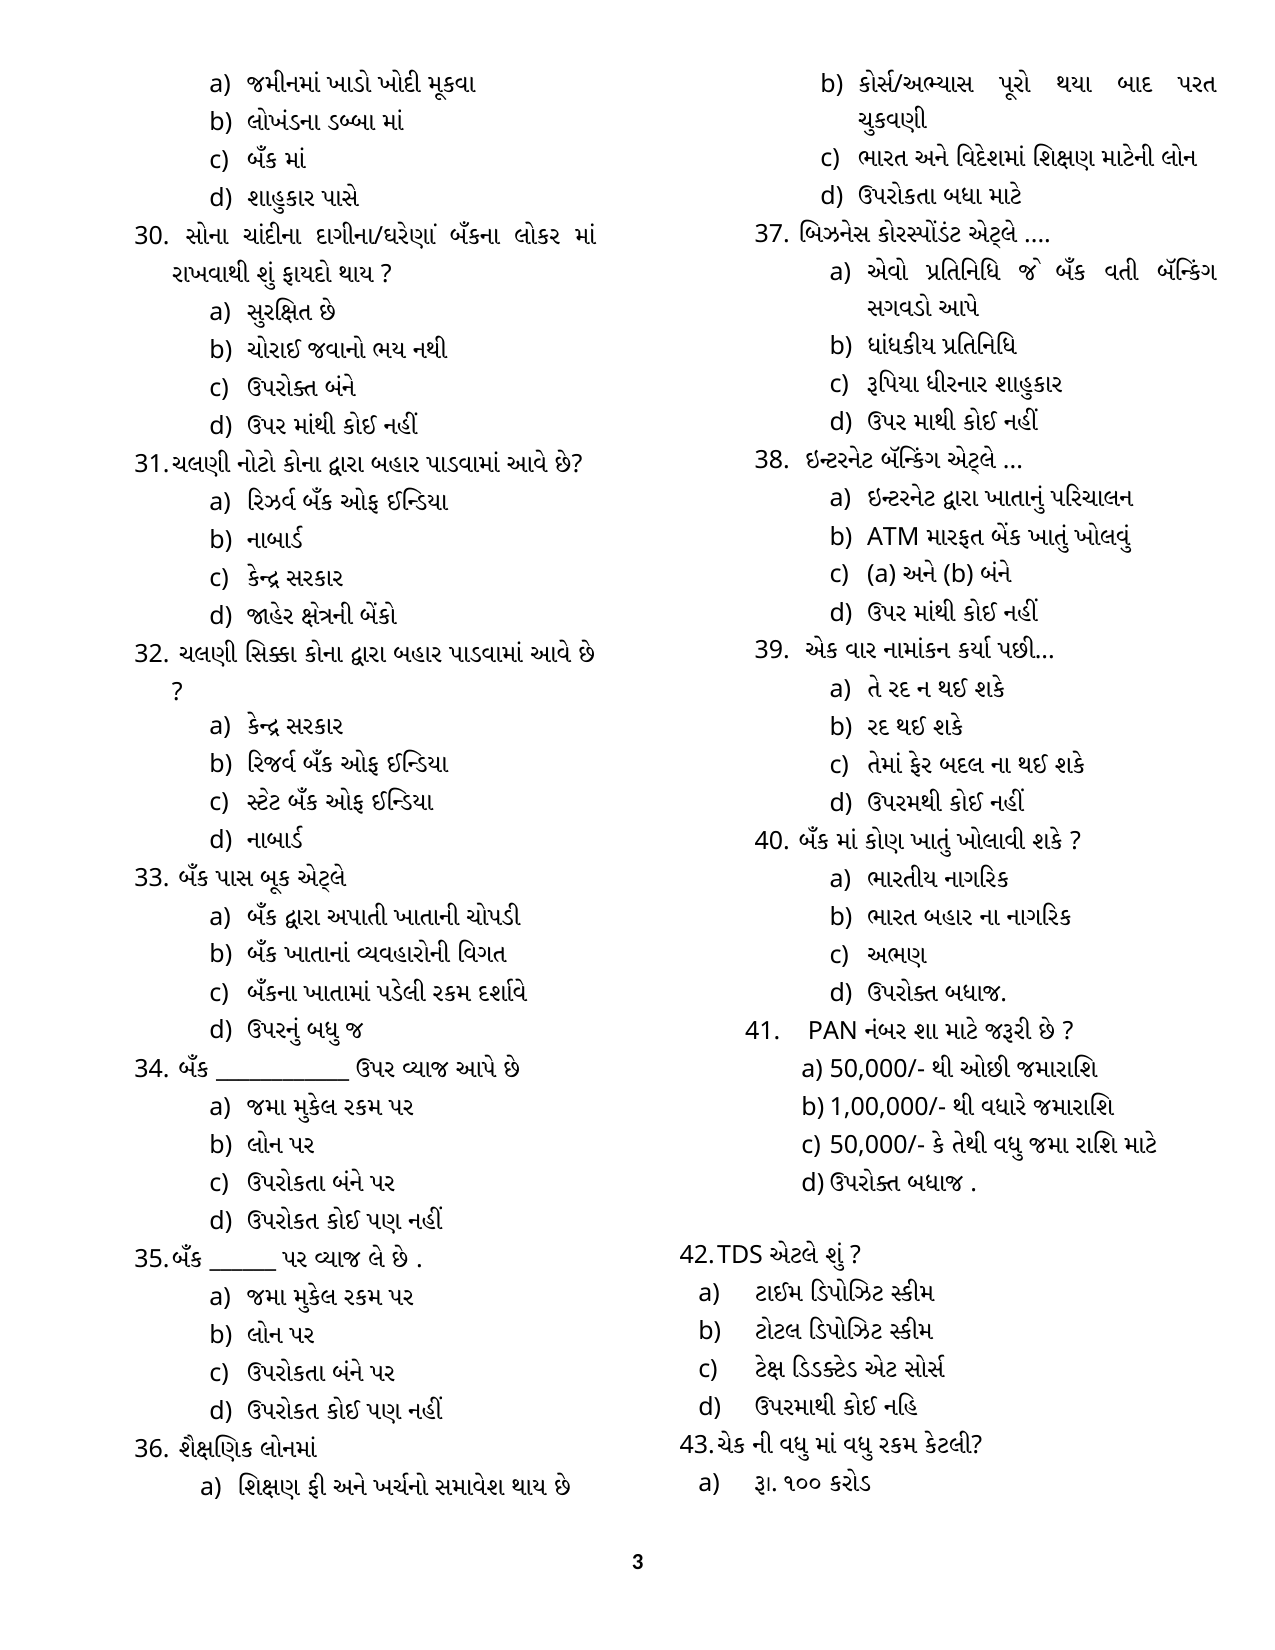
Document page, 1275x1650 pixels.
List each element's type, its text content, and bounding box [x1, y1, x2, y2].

list ટાઈમ ડિપોઝિટ સ્કીમ [698, 1274, 1216, 1313]
list ઉપરમથી કોઈ નહીં [829, 784, 1216, 822]
list ઉપરોકતા બંને પર [209, 1164, 596, 1202]
list 50,000/- કે તેથી વધુ જમા રાશિ માટે [717, 1126, 1216, 1164]
list ભારત અને વિદેશમાં શિક્ષણ માટેની લોન [820, 140, 1216, 178]
list ઉપરોક્ત બંને [209, 370, 596, 408]
list ઉપરમાથી કોઈ નહિ [698, 1389, 1216, 1427]
list બિઝનેસ કોરસ્પોંડંટ એટ્લે .... [754, 216, 1216, 254]
list નાબાર્ડ [209, 822, 596, 860]
list રદ થઈ શકે [829, 708, 1216, 746]
list તે રદ ન થઈ શકે [829, 670, 1216, 708]
list ઉપરોક્ત બધાજ . [717, 1164, 1216, 1202]
list કેન્દ્ર સરકાર [209, 708, 596, 746]
list ધાંધકીય પ્રતિનિધિ [829, 328, 1216, 366]
list રિજર્વ બઁક ઓફ ઈન્ડિયા [209, 746, 596, 784]
list અભણ [829, 936, 1216, 974]
list ઉપરોકત કોઈ પણ નહીં [209, 1202, 596, 1240]
list (a) અને (b) બંને [829, 556, 1216, 594]
list લોન પર [209, 1126, 596, 1164]
list લોન પર [209, 1316, 596, 1354]
list બઁક માં કોણ ખાતું ખોલાવી શકે ? [754, 822, 1216, 860]
list ચોરાઈ જવાનો ભય નથી [209, 332, 596, 370]
list રિઝર્વ બઁક ઓફ ઈન્ડિયા [209, 484, 596, 522]
list ઉપરોકતા બંને પર [209, 1354, 596, 1392]
list ઉપર માથી કોઈ નહીં [829, 404, 1216, 442]
list જાહેર ક્ષેત્રની બેંકો [209, 598, 596, 636]
list 1,00,000/- થી વધારે જમારાશિ [717, 1088, 1216, 1126]
list એવો પ્રતિનિધિ જે બઁક વતી બૅન્કિંગ સગવડો આપે [829, 254, 1216, 328]
list PAN નંબર શા માટે જરૂરી છે ? [717, 1012, 1216, 1050]
list ચલણી સિક્કા કોના દ્વારા બહાર પાડવામાં આવે છે ? [134, 636, 596, 708]
list જમીનમાં ખાડો ખોદી મૂકવા [209, 66, 596, 104]
list બઁક ખાતાનાં વ્યવહારોની વિગત [209, 936, 596, 974]
list કોર્સ/અભ્યાસ પૂરો થયા બાદ પરત ચુકવણી [820, 66, 1216, 140]
list ટોટલ ડિપોઝિટ સ્કીમ [698, 1313, 1216, 1351]
list ઉપર માંથી કોઈ નહીં [209, 408, 596, 446]
list સોના ચાંદીના દાગીના/ઘરેણાં બઁકના લોકર માં રાખવાથી શું ફાયદો થાય ? [134, 218, 596, 294]
list ઉપરોકત કોઈ પણ નહીં [209, 1392, 596, 1430]
list નાબાર્ડ [209, 522, 596, 560]
list લોખંડના ડબ્બા માં [209, 104, 596, 142]
list સ્ટેટ બઁક ઓફ ઈન્ડિયા [209, 784, 596, 822]
list ઉપરનું બધુ જ [209, 1012, 596, 1050]
list શૈક્ષણિક લોનમાં [134, 1430, 596, 1468]
list તેમાં ફેર બદલ ના થઈ શકે [829, 746, 1216, 784]
list ઉપરોકતા બધા માટે [820, 178, 1216, 216]
list બઁક પાસ બૂક એટ્લે [134, 860, 596, 898]
list ભારત બહાર ના નાગરિક [829, 898, 1216, 936]
list ATM મારફત બેંક ખાતું ખોલવું [829, 518, 1216, 556]
list બઁક ____________ ઉપર વ્યાજ આપે છે [134, 1050, 596, 1088]
list રૂપિયા ધીરનાર શાહુકાર [829, 366, 1216, 404]
list ઇન્ટરનેટ બૅન્કિંગ એટ્લે ... [754, 442, 1216, 480]
list બઁકના ખાતામાં પડેલી રકમ દર્શાવે [209, 974, 596, 1012]
list રૂ।. ૧૦૦ કરોડ [698, 1465, 1216, 1503]
list ઉપરોક્ત બધાજ. [829, 974, 1216, 1012]
list ટેક્ષ ડિડક્ટેડ એટ સોર્સ [698, 1351, 1216, 1389]
list કેન્દ્ર સરકાર [209, 560, 596, 598]
list જમા મુકેલ રકમ પર [209, 1088, 596, 1126]
list ચેક ની વધુ માં વધુ રકમ કેટલી? [679, 1427, 1216, 1465]
list ઉપર માંથી કોઈ નહીં [829, 594, 1216, 632]
list સુરક્ષિત છે [209, 294, 596, 332]
list ચલણી નોટો કોના દ્વારા બહાર પાડવામાં આવે છે? [134, 446, 596, 484]
list ભારતીય નાગરિક [829, 860, 1216, 898]
list બઁક ______ પર વ્યાજ લે છે . [134, 1240, 596, 1278]
list એક વાર નામાંકન કર્યા પછી... [754, 632, 1216, 670]
list 50,000/- થી ઓછી જમારાશિ [736, 1050, 1216, 1088]
list શાહુકાર પાસે [209, 180, 596, 218]
list બઁક દ્વારા અપાતી ખાતાની ચોપડી [209, 898, 596, 936]
list TDS એટલે શું ? [679, 1237, 1216, 1274]
list બઁક માં [209, 142, 596, 180]
list શિક્ષણ ફી અને ખર્ચનો સમાવેશ થાય છે [200, 1468, 596, 1506]
list ઇન્ટરનેટ દ્વારા ખાતાનું પરિચાલન [829, 480, 1216, 518]
list જમા મુકેલ રકમ પર [209, 1278, 596, 1316]
